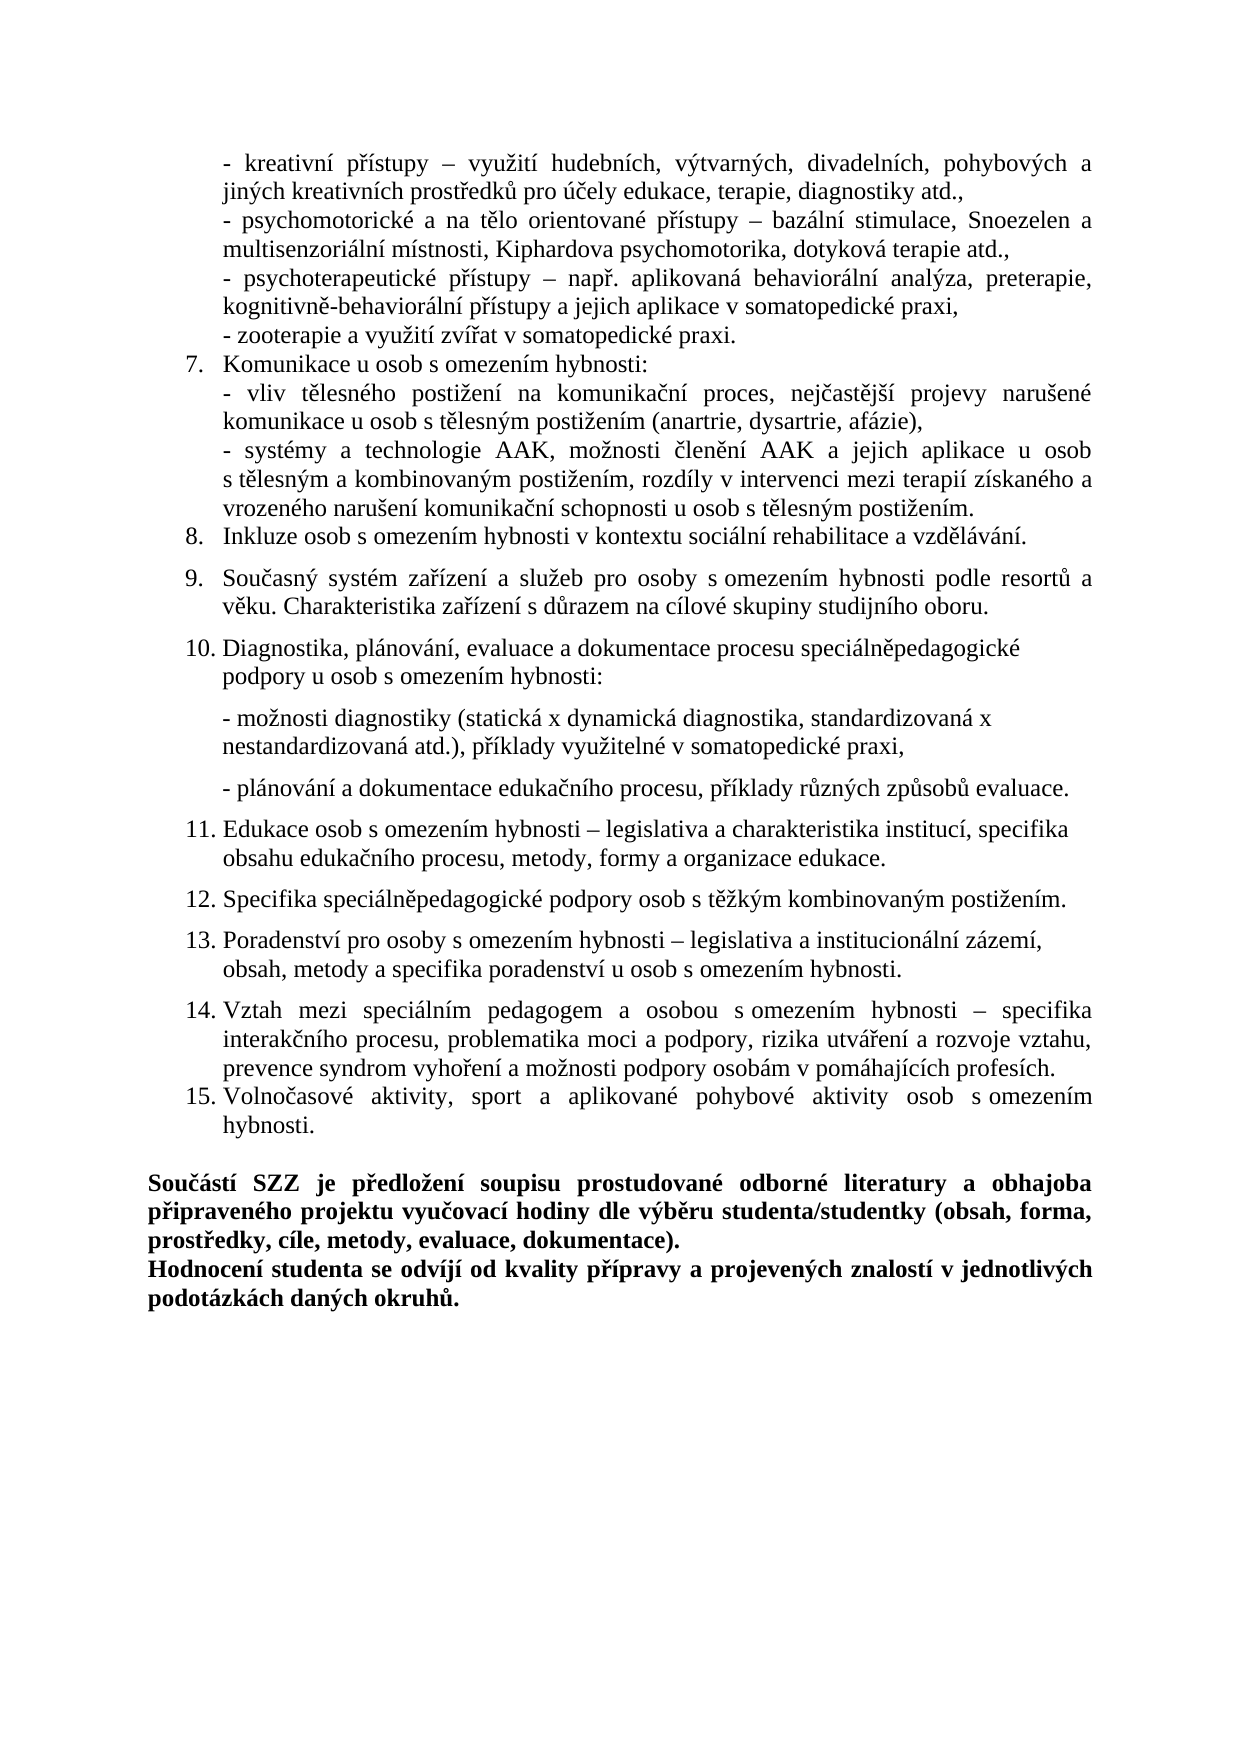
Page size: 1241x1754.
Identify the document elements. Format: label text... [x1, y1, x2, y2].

text - zooterapie a využití zvířat v somatopedické praxi. [223, 320, 1093, 349]
list Diagnostika, plánování, evaluace a dokumentace procesu speciálněpedagogické podpory u osob s omezením hybnosti: [185, 633, 1093, 690]
list Volnočasové aktivity, sport a aplikované pohybové aktivity osob s omezením hybnosti. [185, 1081, 1093, 1139]
text - psychomotorické a na tělo orientované přístupy – bazální stimulace, Snoezelen a multisenzoriální místnosti, Kiphardova psychomotorika, dotyková terapie atd., [223, 205, 1093, 263]
list Vztah mezi speciálním pedagogem a osobou s omezením hybnosti – specifika interakčního procesu, problematika moci a podpory, rizika utváření a rozvoje vztahu, prevence syndrom vyhoření a možnosti podpory osobám v pomáhajících profesích. [185, 995, 1093, 1081]
text Součástí SZZ je předložení soupisu prostudované odborné literatury a obhajoba připraveného projektu vyučovací hodiny dle výběru studenta/studentky (obsah, forma, prostředky, cíle, metody, evaluace, dokumentace). [148, 1168, 1093, 1254]
text - plánování a dokumentace edukačního procesu, příklady různých způsobů evaluace. [222, 773, 1093, 801]
text - vliv tělesného postižení na komunikační proces, nejčastější projevy narušené komunikace u osob s tělesným postižením (anartrie, dysartrie, afázie), [223, 378, 1093, 435]
list Současný systém zařízení a služeb pro osoby s omezením hybnosti podle resortů a věku. Charakteristika zařízení s důrazem na cílové skupiny studijního oboru. [185, 563, 1093, 620]
text - kreativní přístupy – využití hudebních, výtvarných, divadelních, pohybových a jiných kreativních prostředků pro účely edukace, terapie, diagnostiky atd., [223, 148, 1093, 205]
text Hodnocení studenta se odvíjí od kvality přípravy a projevených znalostí v jednotlivých podotázkách daných okruhů. [148, 1254, 1093, 1311]
text - možnosti diagnostiky (statická x dynamická diagnostika, standardizovaná x nestandardizovaná atd.), příklady využitelné v somatopedické praxi, [222, 703, 1093, 760]
text - psychoterapeutické přístupy – např. aplikovaná behaviorální analýza, preterapie, kognitivně-behaviorální přístupy a jejich aplikace v somatopedické praxi, [223, 263, 1093, 320]
text - systémy a technologie AAK, možnosti členění AAK a jejich aplikace u osob s tělesným a kombinovaným postižením, rozdíly v intervenci mezi terapií získaného a vrozeného narušení komunikační schopnosti u osob s tělesným postižením. [223, 435, 1093, 521]
list Komunikace u osob s omezením hybnosti: [185, 349, 1093, 378]
list Specifika speciálněpedagogické podpory osob s těžkým kombinovaným postižením. [185, 884, 1093, 913]
list Edukace osob s omezením hybnosti – legislativa a charakteristika institucí, specifika obsahu edukačního procesu, metody, formy a organizace edukace. [185, 814, 1093, 871]
list Poradenství pro osoby s omezením hybnosti – legislativa a institucionální zázemí, obsah, metody a specifika poradenství u osob s omezením hybnosti. [185, 925, 1093, 983]
list Inkluze osob s omezením hybnosti v kontextu sociální rehabilitace a vzdělávání. [185, 521, 1093, 550]
